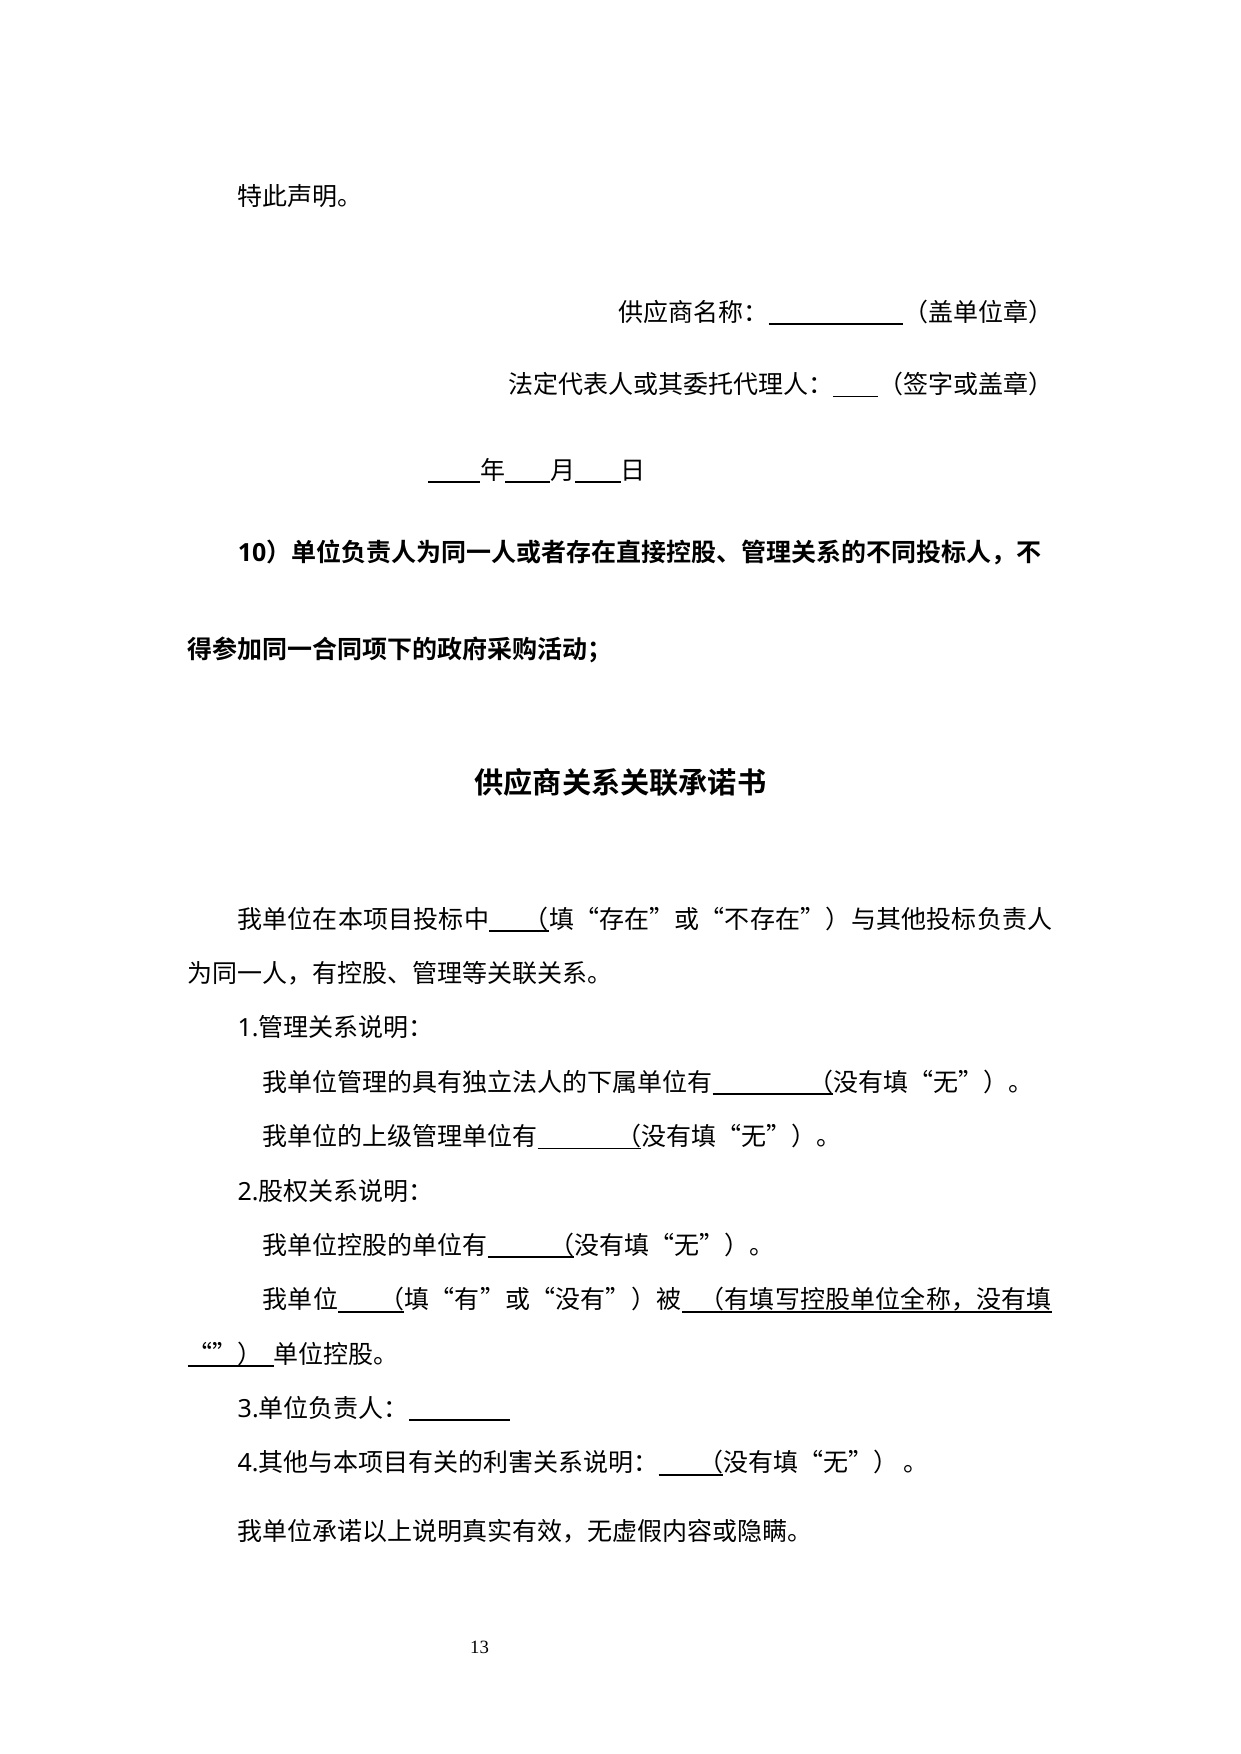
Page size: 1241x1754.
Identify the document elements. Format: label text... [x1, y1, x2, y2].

text 1.管理关系说明： [187, 1008, 1053, 1044]
list 我单位在本项目投标中 （填“存在”或“不存在”）与其他投标负责人为同一人，有控股、管理等关联关系。 [187, 899, 1053, 990]
text 法定代表人或其委托代理人： （签字或盖章） [187, 364, 1053, 401]
text 2.股权关系说明： [187, 1171, 1053, 1207]
text 我单位承诺以上说明真实有效，无虚假内容或隐瞒。 [187, 1497, 1053, 1562]
text 特此声明。 [237, 162, 1053, 227]
text 我单位控股的单位有 （没有填“无”）。 [187, 1225, 1053, 1262]
text 我单位管理的具有独立法人的下属单位有 （没有填“无”）。 [187, 1062, 1053, 1098]
text 我单位的上级管理单位有 （没有填“无”）。 [187, 1117, 1053, 1153]
text 3.单位负责人： [187, 1388, 1053, 1425]
text 4.其他与本项目有关的利害关系说明： （没有填“无”） 。 [187, 1443, 1053, 1479]
text 供应商名称： （盖单位章） [187, 292, 1053, 328]
list 年 月 日 [187, 437, 1053, 502]
text 供应商关系关联承诺书 [187, 748, 1053, 813]
text 10）单位负责人为同一人或者存在直接控股、管理关系的不同投标人，不得参加同一合同项下的政府采购活动； [187, 519, 1053, 681]
text 我单位 （填“有”或“没有”）被 （有填写控股单位全称，没有填“”） 单位控股。 [187, 1280, 1053, 1370]
